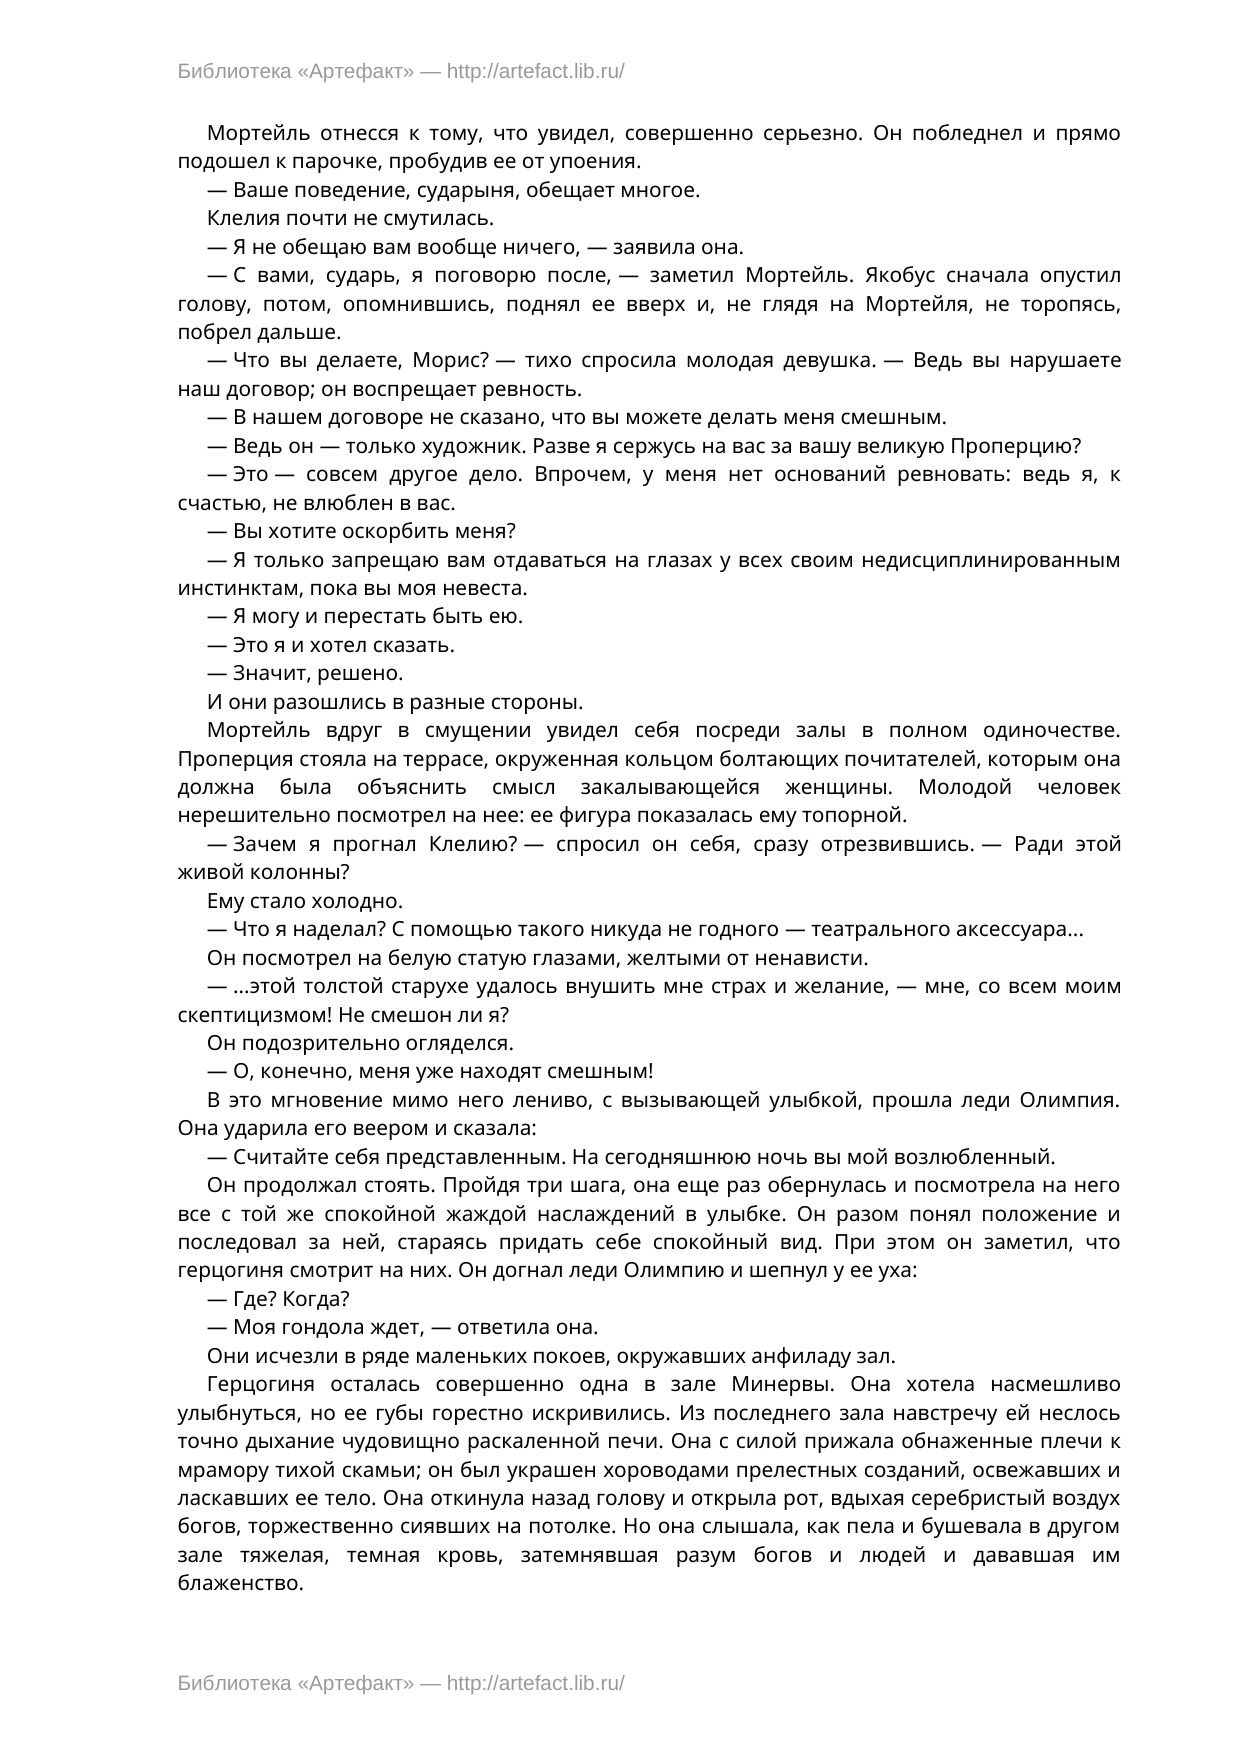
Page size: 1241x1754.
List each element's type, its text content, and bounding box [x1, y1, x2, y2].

text — Я не обещаю вам вообще ничего, — заявила она. [177, 232, 1122, 260]
text — Я могу и перестать быть ею. [177, 602, 1122, 630]
text Мортейль отнесся к тому, что увидел, совершенно серьезно. Он побледнел и прямо подошел к парочке, пробудив ее от упоения. [177, 118, 1122, 175]
text — Вы хотите оскорбить меня? [177, 516, 1122, 545]
text — Я только запрещаю вам отдаваться на глазах у всех своим недисциплинированным инстинктам, пока вы моя невеста. [177, 545, 1122, 602]
text Клелия почти не смутилась. [177, 203, 1122, 232]
text Они исчезли в ряде маленьких покоев, окружавших анфиладу зал. [177, 1341, 1122, 1369]
text И они разошлись в разные стороны. [177, 687, 1122, 715]
text — В нашем договоре не сказано, что вы можете делать меня смешным. [177, 402, 1122, 431]
text — Это я и хотел сказать. [177, 630, 1122, 658]
text — Что вы делаете, Морис? — тихо спросила молодая девушка. — Ведь вы нарушаете наш договор; он воспрещает ревность. [177, 346, 1122, 402]
text Он посмотрел на белую статую глазами, желтыми от ненависти. [177, 943, 1122, 971]
text — Где? Когда? [177, 1284, 1122, 1312]
text Мортейль вдруг в смущении увидел себя посреди залы в полном одиночестве. Проперция стояла на террасе, окруженная кольцом болтающих почитателей, которым она должна была объяснить смысл закалывающейся женщины. Молодой человек нерешительно посмотрел на нее: ее фигура показалась ему топорной. [177, 715, 1122, 829]
text — Ведь он — только художник. Разве я сержусь на вас за вашу великую Проперцию? [177, 431, 1122, 459]
text — Что я наделал? С помощью такого никуда не годного — театрального аксессуара... [177, 914, 1122, 943]
text — О, конечно, меня уже находят смешным! [177, 1057, 1122, 1085]
text Он подозрительно огляделся. [177, 1028, 1122, 1057]
text Ему стало холодно. [177, 886, 1122, 914]
text — Зачем я прогнал Клелию? — спросил он себя, сразу отрезвившись. — Ради этой живой колонны? [177, 829, 1122, 886]
text Герцогиня осталась совершенно одна в зале Минервы. Она хотела насмешливо улыбнуться, но ее губы горестно искривились. Из последнего зала навстречу ей неслось точно дыхание чудовищно раскаленной печи. Она с силой прижала обнаженные плечи к мрамору тихой скамьи; он был украшен хороводами прелестных созданий, освежавших и ласкавших ее тело. Она откинула назад голову и открыла рот, вдыхая серебристый воздух богов, торжественно сиявших на потолке. Но она слышала, как пела и бушевала в другом зале тяжелая, темная кровь, затемнявшая разум богов и людей и дававшая им блаженство. [177, 1369, 1122, 1597]
text — ...этой толстой старухе удалось внушить мне страх и желание, — мне, со всем моим скептицизмом! Не смешон ли я? [177, 971, 1122, 1028]
text — Значит, решено. [177, 658, 1122, 687]
text — С вами, сударь, я поговорю после, — заметил Мортейль. Якобус сначала опустил голову, потом, опомнившись, поднял ее вверх и, не глядя на Мортейля, не торопясь, побрел дальше. [177, 260, 1122, 346]
text — Это — совсем другое дело. Впрочем, у меня нет оснований ревновать: ведь я, к счастью, не влюблен в вас. [177, 459, 1122, 516]
text — Считайте себя представленным. На сегодняшнюю ночь вы мой возлюбленный. [177, 1142, 1122, 1170]
text — Моя гондола ждет, — ответила она. [177, 1312, 1122, 1341]
text Он продолжал стоять. Пройдя три шага, она еще раз обернулась и посмотрела на него все с той же спокойной жаждой наслаждений в улыбке. Он разом понял положение и последовал за ней, стараясь придать себе спокойный вид. При этом он заметил, что герцогиня смотрит на них. Он догнал леди Олимпию и шепнул у ее уха: [177, 1170, 1122, 1284]
text — Ваше поведение, сударыня, обещает многое. [177, 175, 1122, 203]
text В это мгновение мимо него лениво, с вызывающей улыбкой, прошла леди Олимпия. Она ударила его веером и сказала: [177, 1085, 1122, 1142]
